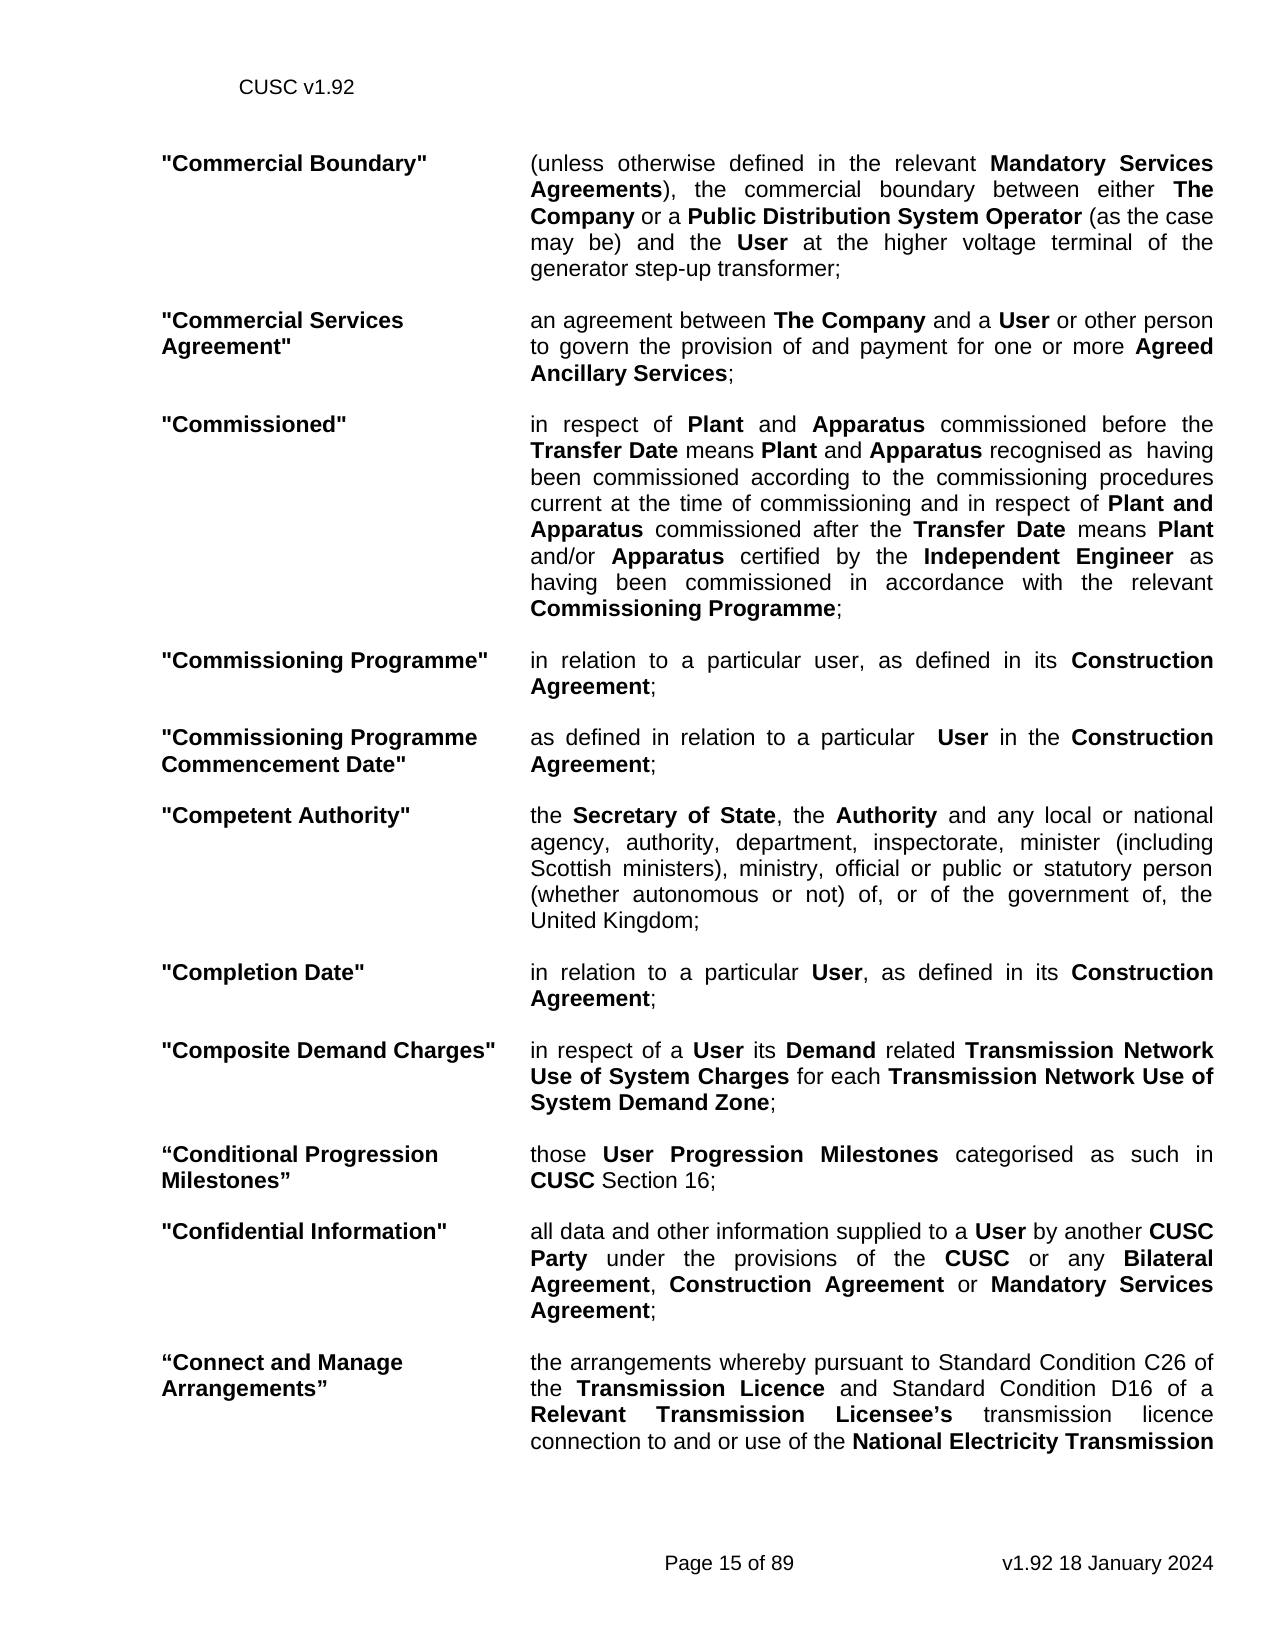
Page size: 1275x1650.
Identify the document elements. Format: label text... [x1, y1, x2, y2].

table_cell in respect of Plant and Apparatus commissioned before the Transfer Date means Plant and Apparatus recognised as having been commissioned according to the commissioning procedures current at the time of commissioning and in respect of Plant and Apparatus commissioned after the Transfer Date means Plant and/or Apparatus certified by the Independent Engineer as having been commissioned in accordance with the relevant Commissioning Programme; [519, 411, 1225, 647]
table_cell all data and other information supplied to a User by another CUSC Party under the provisions of the CUSC or any Bilateral Agreement, Construction Agreement or Mandatory Services Agreement; [519, 1218, 1225, 1349]
table_cell in relation to a particular User, as defined in its Construction Agreement; [519, 959, 1225, 1037]
table_cell "Commercial Services Agreement" [150, 307, 519, 411]
table_cell "Commissioning Programme" [150, 647, 519, 724]
table_cell "Confidential Information" [150, 1218, 519, 1349]
table_cell "Commissioning Programme Commencement Date" [150, 724, 519, 802]
table_cell (unless otherwise defined in the relevant Mandatory Services Agreements), the commercial boundary between either The Company or a Public Distribution System Operator (as the case may be) and the User at the higher voltage terminal of the generator step-up transformer; [519, 150, 1225, 307]
table_cell "Commercial Boundary" [150, 150, 519, 307]
table_cell "Commissioned" [150, 411, 519, 647]
table_cell as defined in relation to a particular User in the Construction Agreement; [519, 724, 1225, 802]
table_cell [519, 1349, 1225, 1454]
table_cell an agreement between The Company and a User or other person to govern the provision of and payment for one or more Agreed Ancillary Services; [519, 307, 1225, 411]
table_cell in respect of a User its Demand related Transmission Network Use of System Charges for each Transmission Network Use of System Demand Zone; [519, 1037, 1225, 1141]
table_cell those User Progression Milestones categorised as such in CUSC Section 16; [519, 1141, 1225, 1218]
table_cell “Conditional Progression Milestones” [150, 1141, 519, 1218]
table_cell "Composite Demand Charges" [150, 1037, 519, 1141]
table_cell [150, 1349, 519, 1454]
table_cell "Competent Authority" [150, 802, 519, 959]
table_cell in relation to a particular user, as defined in its Construction Agreement; [519, 647, 1225, 724]
table_cell the Secretary of State, the Authority and any local or national agency, authority, department, inspectorate, minister (including Scottish ministers), ministry, official or public or statutory person (whether autonomous or not) of, or of the government of, the United Kingdom; [519, 802, 1225, 959]
table_cell "Completion Date" [150, 959, 519, 1037]
